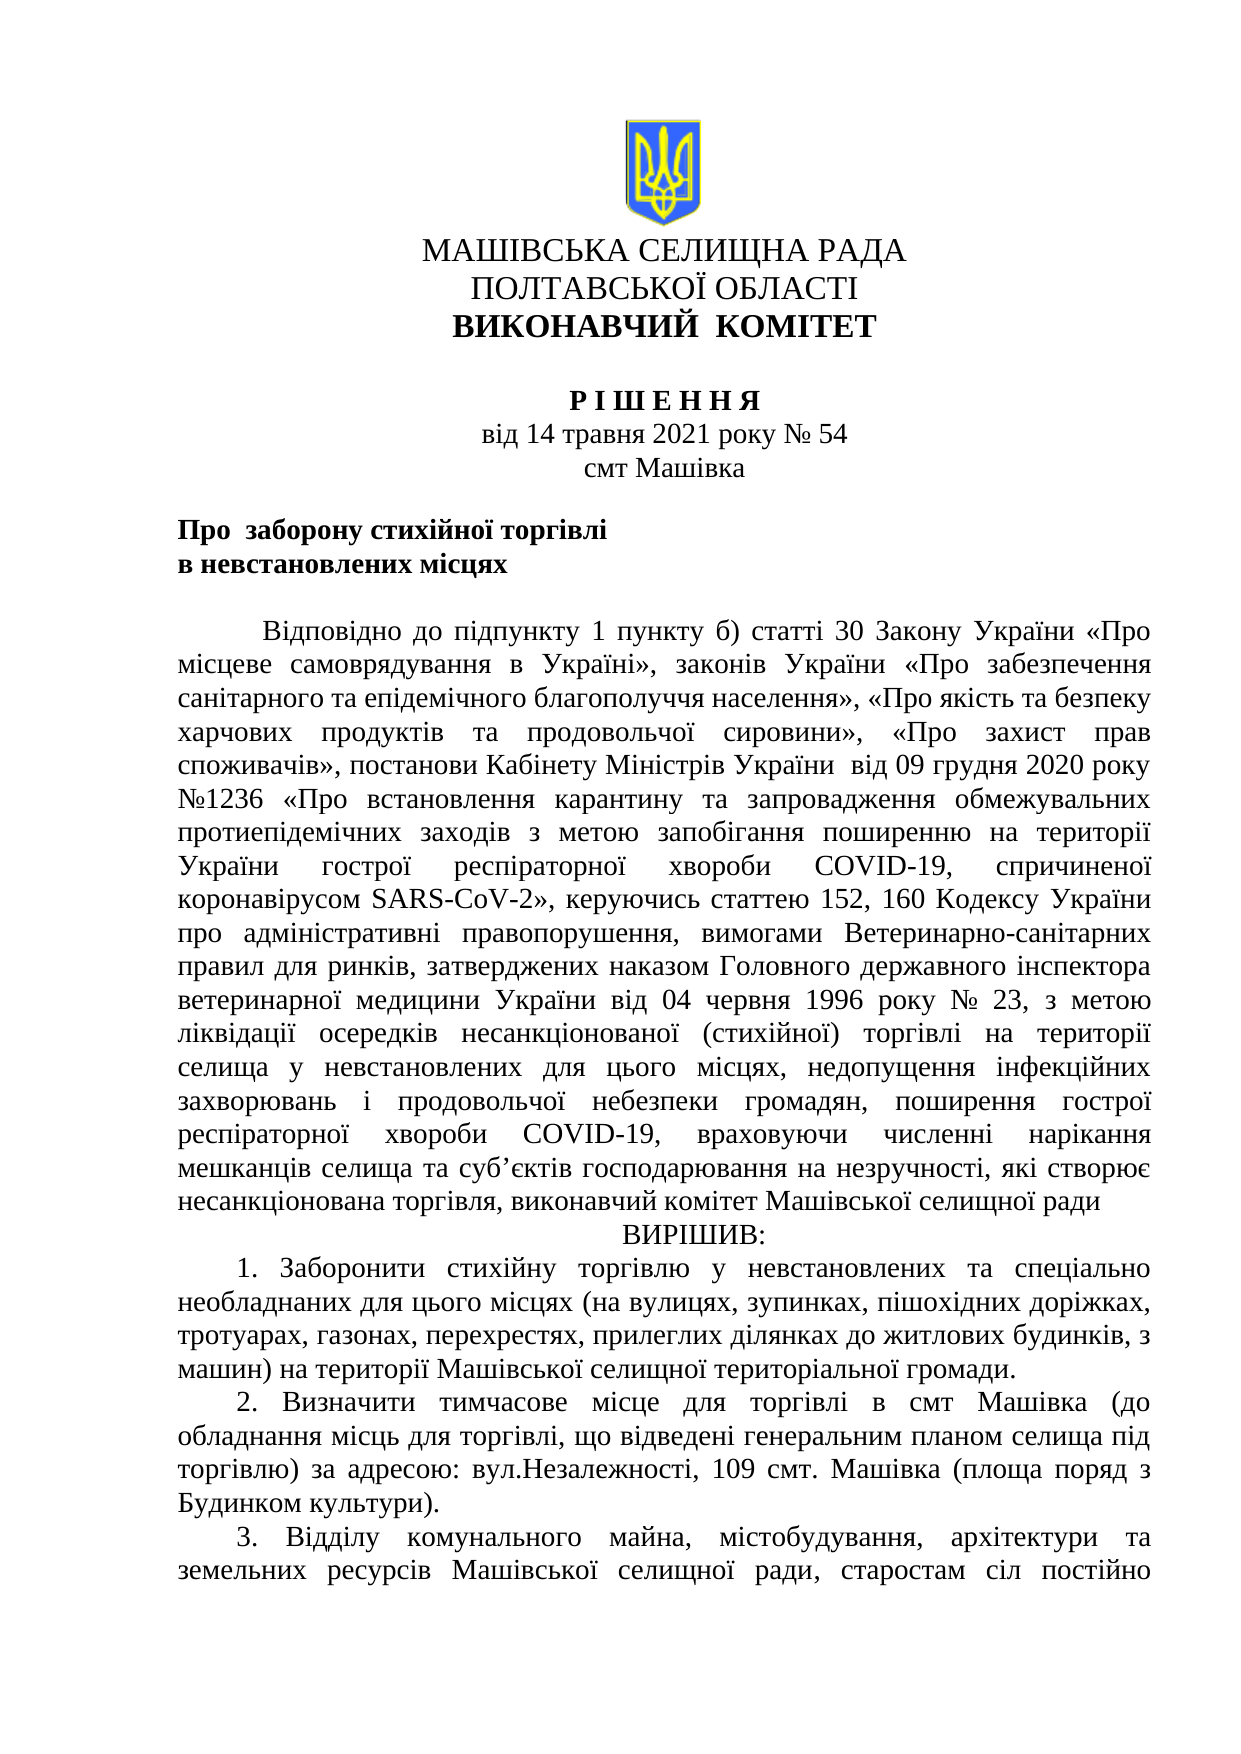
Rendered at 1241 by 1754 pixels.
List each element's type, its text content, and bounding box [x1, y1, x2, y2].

text смт Машівка [177, 450, 1152, 484]
text в невстановлених місцях [177, 546, 1152, 579]
text Р І Ш Е Н Н Я [177, 383, 1152, 417]
text Відповідно до підпункту 1 пункту б) статті 30 Закону України «Про місцеве самоврядування в Україні», законів України «Про забезпечення санітарного та епідемічного благополуччя населення», «Про якість та безпеку харчових продуктів та продовольчої сировини», «Про захист прав споживачів», постанови Кабінету Міністрів України від 09 грудня 2020 року №1236 «Про встановлення карантину та запровадження обмежувальних протиепідемічних заходів з метою запобігання поширенню на території України гострої респіраторної хвороби COVID-19, спричиненої коронавірусом SARS-CoV-2», керуючись статтею 152, 160 Кодексу України про адміністративні правопорушення, вимогами Ветеринарно-санітарних правил для ринків, затверджених наказом Головного державного інспектора ветеринарної медицини України від 04 червня 1996 року № 23, з метою ліквідації осередків несанкціонованої (стихійної) торгівлі на території селища у невстановлених для цього місцях, недопущення інфекційних захворювань і продовольчої небезпеки громадян, поширення гострої респіраторної хвороби COVID-19, враховуючи численні нарікання мешканців селища та суб’єктів господарювання на незручності, які створює несанкціонована торгівля, виконавчий комітет Машівської селищної ради [177, 613, 1152, 814]
text ВИКОНАВЧИЙ КОМІТЕТ [177, 306, 1152, 345]
text МАШІВСЬКА СЕЛИЩНА РАДА [177, 230, 1152, 268]
text Відповідно до підпункту 1 пункту б) статті 30 Закону України «Про місцеве самоврядування в Україні», законів України «Про забезпечення санітарного та епідемічного благополуччя населення», «Про якість та безпеку харчових продуктів та продовольчої сировини», «Про захист прав споживачів», постанови Кабінету Міністрів України від 09 грудня 2020 року №1236 «Про встановлення карантину та запровадження обмежувальних протиепідемічних заходів з метою запобігання поширенню на території України гострої респіраторної хвороби COVID-19, спричиненої коронавірусом SARS-CoV-2», керуючись статтею 152, 160 Кодексу України про адміністративні правопорушення, вимогами Ветеринарно-санітарних правил для ринків, затверджених наказом Головного державного інспектора ветеринарної медицини України від 04 червня 1996 року № 23, з метою ліквідації осередків несанкціонованої (стихійної) торгівлі на території селища у невстановлених для цього місцях, недопущення інфекційних захворювань і продовольчої небезпеки громадян, поширення гострої респіраторної хвороби COVID-19, враховуючи численні нарікання мешканців селища та суб’єктів господарювання на незручності, які створює несанкціонована торгівля, виконавчий комітет Машівської селищної ради [177, 881, 1152, 1217]
text 1. Заборонити стихійну торгівлю у невстановлених та спеціально необладнаних для цього місцях (на вулицях, зупинках, пішохідних доріжках, тротуарах, газонах, перехрестях, прилеглих ділянках до житлових будинків, з машин) на території Машівської селищної територіальної громади. [279, 1351, 1152, 1384]
text 1. Заборонити стихійну торгівлю у невстановлених та спеціально необладнаних для цього місцях (на вулицях, зупинках, пішохідних доріжках, тротуарах, газонах, перехрестях, прилеглих ділянках до житлових будинків, з машин) на території Машівської селищної територіальної громади. [177, 1250, 1152, 1318]
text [177, 1519, 1152, 1586]
text від 14 травня 2021 року № 54 [177, 417, 1152, 450]
text ПОЛТАВСЬКОЇ ОБЛАСТІ [177, 268, 1152, 306]
text Про заборону стихійної торгівлі [177, 512, 1152, 546]
text 2. Визначити тимчасове місце для торгівлі в смт Машівка (до обладнання місць для торгівлі, що відведені генеральним планом селища під торгівлю) за адресою: вул.Незалежності, 109 смт. Машівка (площа поряд з Будинком культури). [177, 1384, 1152, 1519]
text ВИРІШИВ: [177, 1217, 1152, 1250]
